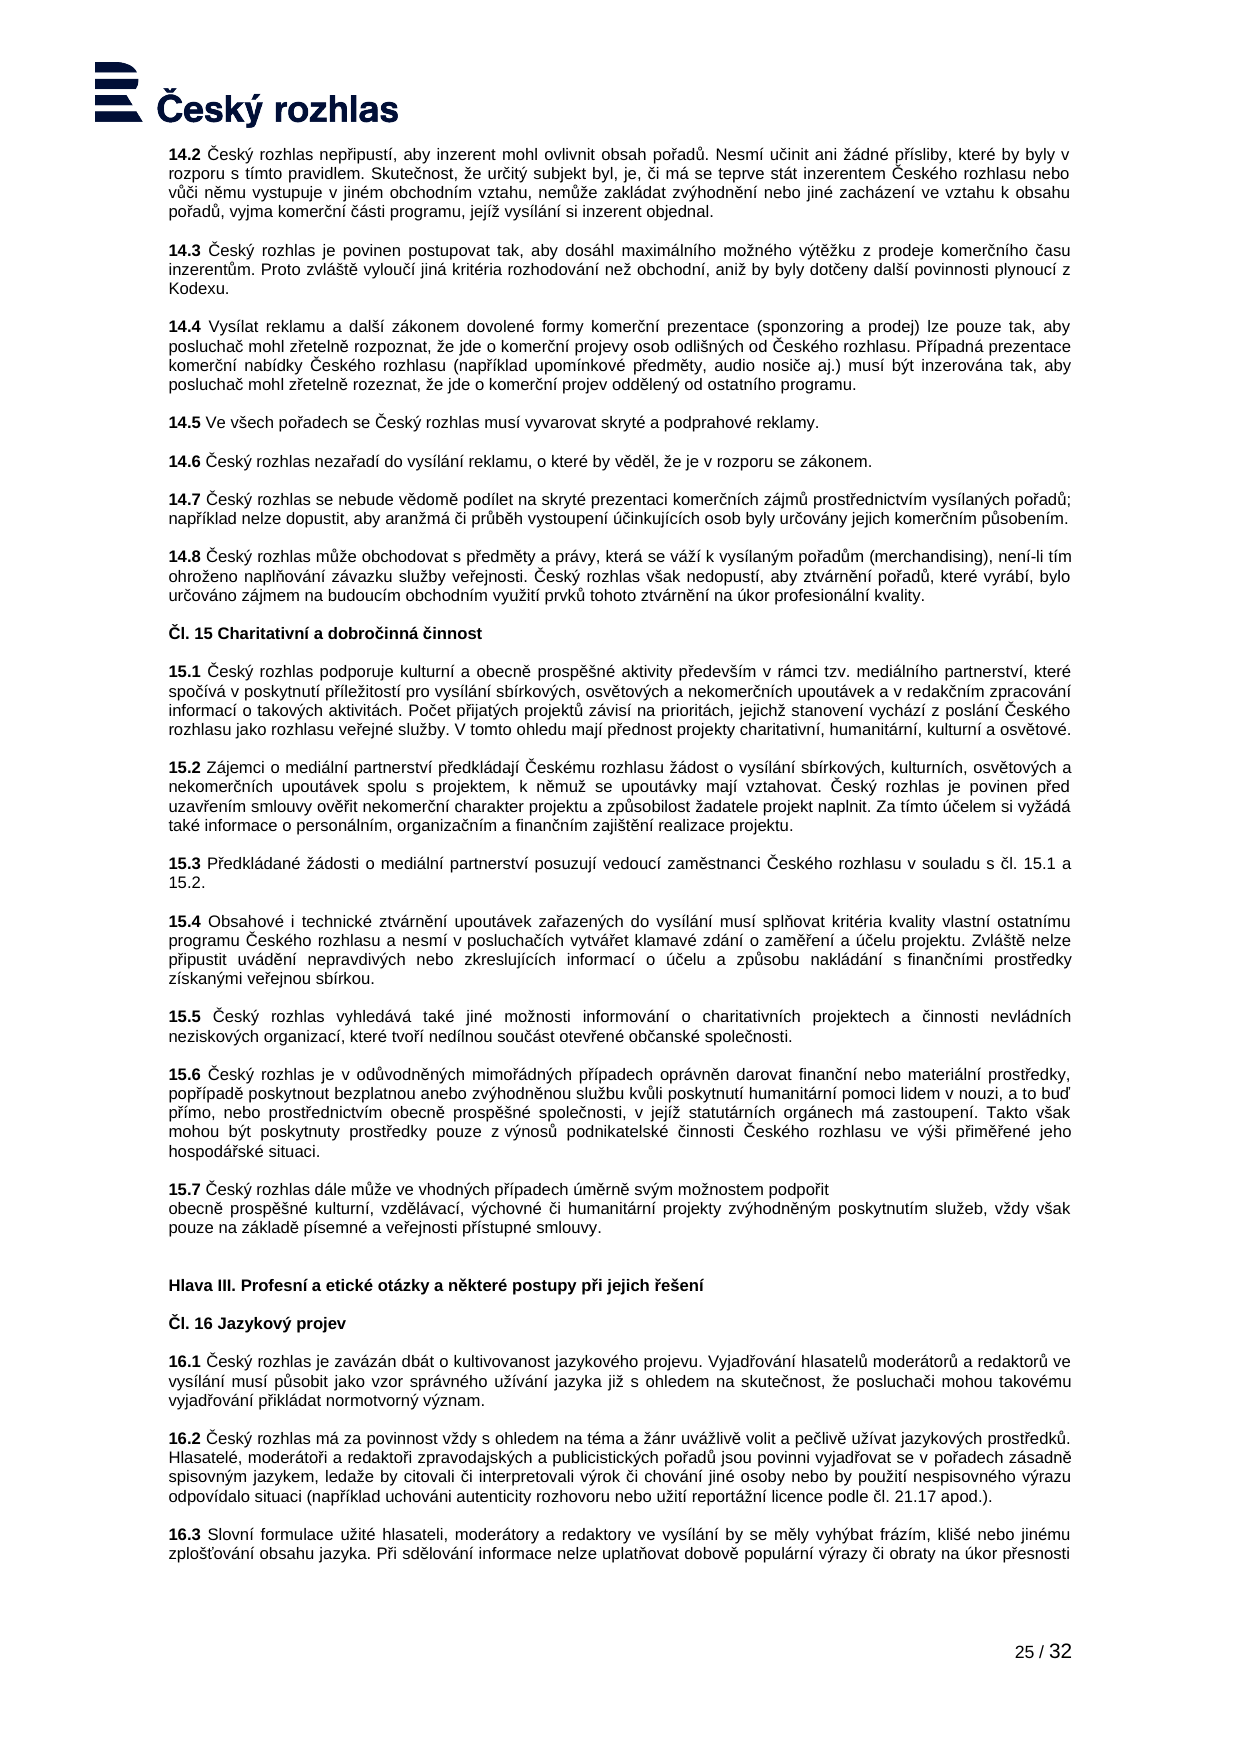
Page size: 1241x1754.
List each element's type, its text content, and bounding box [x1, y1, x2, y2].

text 15.7 Český rozhlas dále může ve vhodných případech úměrně svým možnostem podpořit [168, 1180, 1072, 1199]
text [168, 1525, 1072, 1563]
text 14.5 Ve všech pořadech se Český rozhlas musí vyvarovat skryté a podprahové reklamy. [168, 413, 1072, 432]
text obecně prospěšné kulturní, vzdělávací, výchovné či humanitární projekty zvýhodněným poskytnutím služeb, vždy však pouze na základě písemné a veřejnosti přístupné smlouvy. [168, 1199, 1072, 1237]
text 15.2 Zájemci o mediální partnerství předkládají Českému rozhlasu žádost o vysílání sbírkových, kulturních, osvětových a nekomerčních upoutávek spolu s projektem, k němuž se upoutávky mají vztahovat. Český rozhlas je povinen před uzavřením smlouvy ověřit nekomerční charakter projektu a způsobilost žadatele projekt naplnit. Za tímto účelem si vyžádá také informace o personálním, organizačním a finančním zajištění realizace projektu. [168, 758, 1072, 835]
text 14.8 Český rozhlas může obchodovat s předměty a právy, která se váží k vysílaným pořadům (merchandising), není-li tím ohroženo naplňování závazku služby veřejnosti. Český rozhlas však nedopustí, aby ztvárnění pořadů, které vyrábí, bylo určováno zájmem na budoucím obchodním využití prvků tohoto ztvárnění na úkor profesionální kvality. [168, 547, 1072, 605]
picture [95, 62, 398, 128]
text 14.4 Vysílat reklamu a další zákonem dovolené formy komerční prezentace (sponzoring a prodej) lze pouze tak, aby posluchač mohl zřetelně rozpoznat, že jde o komerční projevy osob odlišných od Českého rozhlasu. Případná prezentace komerční nabídky Českého rozhlasu (například upomínkové předměty, audio nosiče aj.) musí být inzerována tak, aby posluchač mohl zřetelně rozeznat, že jde o komerční projev oddělený od ostatního programu. [168, 317, 1072, 394]
text 14.7 Český rozhlas se nebude vědomě podílet na skryté prezentaci komerčních zájmů prostřednictvím vysílaných pořadů; například nelze dopustit, aby aranžmá či průběh vystoupení účinkujících osob byly určovány jejich komerčním působením. [168, 490, 1072, 528]
text 15.1 Český rozhlas podporuje kulturní a obecně prospěšné aktivity především v rámci tzv. mediálního partnerství, které spočívá v poskytnutí příležitostí pro vysílání sbírkových, osvětových a nekomerčních upoutávek a v redakčním zpracování informací o takových aktivitách. Počet přijatých projektů závisí na prioritách, jejichž stanovení vychází z poslání Českého rozhlasu jako rozhlasu veřejné služby. V tomto ohledu mají přednost projekty charitativní, humanitární, kulturní a osvětové. [168, 662, 1072, 739]
text Čl. 16 Jazykový projev [168, 1314, 1072, 1333]
text 14.6 Český rozhlas nezařadí do vysílání reklamu, o které by věděl, že je v rozporu se zákonem. [168, 451, 1072, 471]
text 15.3 Předkládané žádosti o mediální partnerství posuzují vedoucí zaměstnanci Českého rozhlasu v souladu s čl. 15.1 a 15.2. [168, 854, 1072, 892]
text Čl. 15 Charitativní a dobročinná činnost [168, 624, 1072, 643]
text 15.4 Obsahové i technické ztvárnění upoutávek zařazených do vysílání musí splňovat kritéria kvality vlastní ostatnímu programu Českého rozhlasu a nesmí v posluchačích vytvářet klamavé zdání o zaměření a účelu projektu. Zvláště nelze připustit uvádění nepravdivých nebo zkreslujících informací o účelu a způsobu nakládání s finančními prostředky získanými veřejnou sbírkou. [168, 911, 1072, 988]
text 15.6 Český rozhlas je v odůvodněných mimořádných případech oprávněn darovat finanční nebo materiální prostředky, popřípadě poskytnout bezplatnou anebo zvýhodněnou službu kvůli poskytnutí humanitární pomoci lidem v nouzi, a to buď přímo, nebo prostřednictvím obecně prospěšné společnosti, v jejíž statutárních orgánech má zastoupení. Takto však mohou být poskytnuty prostředky pouze z výnosů podnikatelské činnosti Českého rozhlasu ve výši přiměřené jeho hospodářské situaci. [168, 1065, 1072, 1161]
text 14.2 Český rozhlas nepřipustí, aby inzerent mohl ovlivnit obsah pořadů. Nesmí učinit ani žádné přísliby, které by byly v rozporu s tímto pravidlem. Skutečnost, že určitý subjekt byl, je, či má se teprve stát inzerentem Českého rozhlasu nebo vůči němu vystupuje v jiném obchodním vztahu, nemůže zakládat zvýhodnění nebo jiné zacházení ve vztahu k obsahu pořadů, vyjma komerční části programu, jejíž vysílání si inzerent objednal. [168, 145, 1072, 221]
text 16.2 Český rozhlas má za povinnost vždy s ohledem na téma a žánr uvážlivě volit a pečlivě užívat jazykových prostředků. Hlasatelé, moderátoři a redaktoři zpravodajských a publicistických pořadů jsou povinni vyjadřovat se v pořadech zásadně spisovným jazykem, ledaže by citovali či interpretovali výrok či chování jiné osoby nebo by použití nespisovného výrazu odpovídalo situaci (například uchováni autenticity rozhovoru nebo užití reportážní licence podle čl. 21.17 apod.). [168, 1429, 1072, 1506]
text Hlava III. Profesní a etické otázky a některé postupy při jejich řešení [168, 1276, 1072, 1295]
text 14.3 Český rozhlas je povinen postupovat tak, aby dosáhl maximálního možného výtěžku z prodeje komerčního času inzerentům. Proto zvláště vyloučí jiná kritéria rozhodování než obchodní, aniž by byly dotčeny další povinnosti plynoucí z Kodexu. [168, 241, 1072, 298]
text 15.5 Český rozhlas vyhledává také jiné možnosti informování o charitativních projektech a činnosti nevládních neziskových organizací, které tvoří nedílnou součást otevřené občanské společnosti. [168, 1007, 1072, 1046]
text 16.1 Český rozhlas je zavázán dbát o kultivovanost jazykového projevu. Vyjadřování hlasatelů moderátorů a redaktorů ve vysílání musí působit jako vzor správného užívání jazyka již s ohledem na skutečnost, že posluchači mohou takovému vyjadřování přikládat normotvorný význam. [168, 1352, 1072, 1410]
